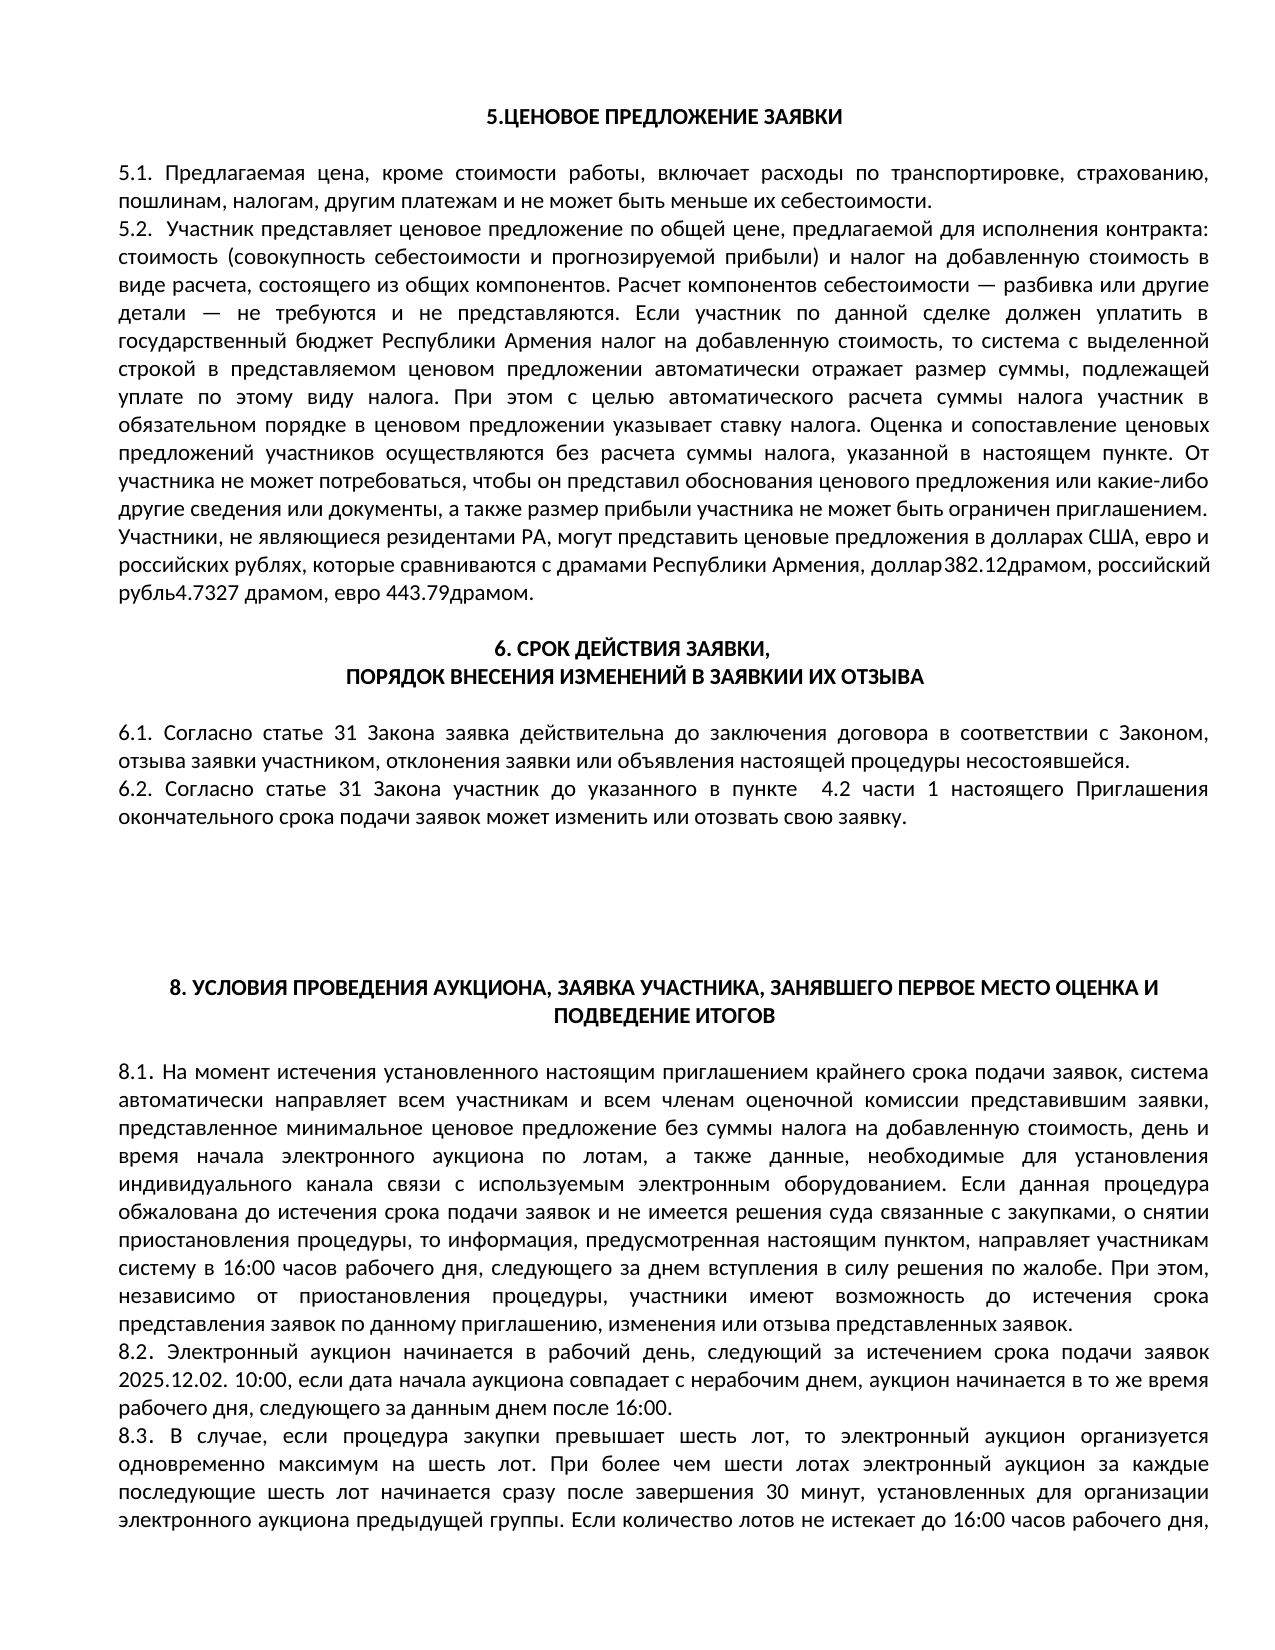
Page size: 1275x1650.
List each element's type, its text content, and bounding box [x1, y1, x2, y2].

text 8. УСЛОВИЯ ПРОВЕДЕНИЯ АУКЦИОНА, ЗАЯВКА УЧАСТНИКА, ЗАНЯВШЕГО ПЕРВОЕ МЕСТО ОЦЕНКА И ПОДВЕДЕНИЕ ИТОГОВ [118, 973, 1211, 1029]
text 6.1. Согласно статье 31 Закона заявка действительна до заключения договора в соответствии с Законом, отзыва заявки участником, отклонения заявки или объявления настоящей процедуры несостоявшейся. [118, 718, 1211, 774]
text 5.1. Предлагаемая цена, кроме стоимости работы, включает расходы по транспортировке, страхованию, пошлинам, налогам, другим платежам и не может быть меньше их себестоимости. [118, 158, 1211, 214]
text 6. СРОК ДЕЙСТВИЯ ЗАЯВКИ, ПОРЯДОК ВНЕСЕНИЯ ИЗМЕНЕНИЙ В ЗАЯВКИИ ИХ ОТЗЫВА [118, 634, 1152, 690]
text 8.2․ Электронный аукцион начинается в рабочий день, следующий за истечением срока подачи заявок 2025.12.02. 10:00 , если дата начала аукциона совпадает с нерабочим днем, аукцион начинается в то же время рабочего дня, следующего за данным днем после 16:00. [118, 1337, 1211, 1421]
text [118, 1421, 1211, 1533]
text 8.1․ На момент истечения установленного настоящим приглашением крайнего срока подачи заявок, система автоматически направляет всем участникам и всем членам оценочной комиссии представившим заявки, представленное минимальное ценовое предложение без суммы налога на добавленную стоимость, день и время начала электронного аукциона по лотам, а также данные, необходимые для установления индивидуального канала связи с используемым электронным оборудованием. Если данная процедура обжалована до истечения срока подачи заявок и не имеется решения суда связанные с закупками, о снятии приостановления процедуры, то информация, предусмотренная настоящим пунктом, направляет участникам систему в 16:00 часов рабочего дня, следующего за днем вступления в силу решения по жалобе. При этом, независимо от приостановления процедуры, участники имеют возможность до истечения срока представления заявок по данному приглашению, изменения или отзыва представленных заявок. [118, 1057, 1211, 1337]
text 5.2. Участник представляет ценовое предложение по общей цене, предлагаемой для исполнения контракта: стоимость (совокупность себестоимости и прогнозируемой прибыли) и налог на добавленную стоимость в виде расчета, состоящего из общих компонентов. Расчет компонентов себестоимости — разбивка или другие детали — не требуются и не представляются. Если участник по данной сделке должен уплатить в государственный бюджет Республики Армения налог на добавленную стоимость, то система с выделенной строкой в представляемом ценовом предложении автоматически отражает размер суммы, подлежащей уплате по этому виду налога. При этом с целью автоматического расчета суммы налога участник в обязательном порядке в ценовом предложении указывает ставку налога. Оценка и сопоставление ценовых предложений участников осуществляются без расчета суммы налога, указанной в настоящем пункте. От участника не может потребоваться, чтобы он представил обоснования ценового предложения или какие-либо другие сведения или документы, а также размер прибыли участника не может быть ограничен приглашением. [118, 214, 1211, 522]
text 5.ЦЕНОВОЕ ПРЕДЛОЖЕНИЕ ЗАЯВКИ [118, 102, 1211, 130]
text 6.2. Согласно статье 31 Закона участник до указанного в пункте 4.2 части 1 настоящего Приглашения окончательного срока подачи заявок может изменить или отозвать свою заявку. [118, 774, 1211, 830]
text Участники, не являющиеся резидентами РА, могут представить ценовые предложения в долларах США, евро и российских рублях, которые сравниваются с драмами Республики Армения, доллар382.12драмом, российский рубль4.7327 драмом, евро 443.79драмом. [118, 522, 1211, 606]
